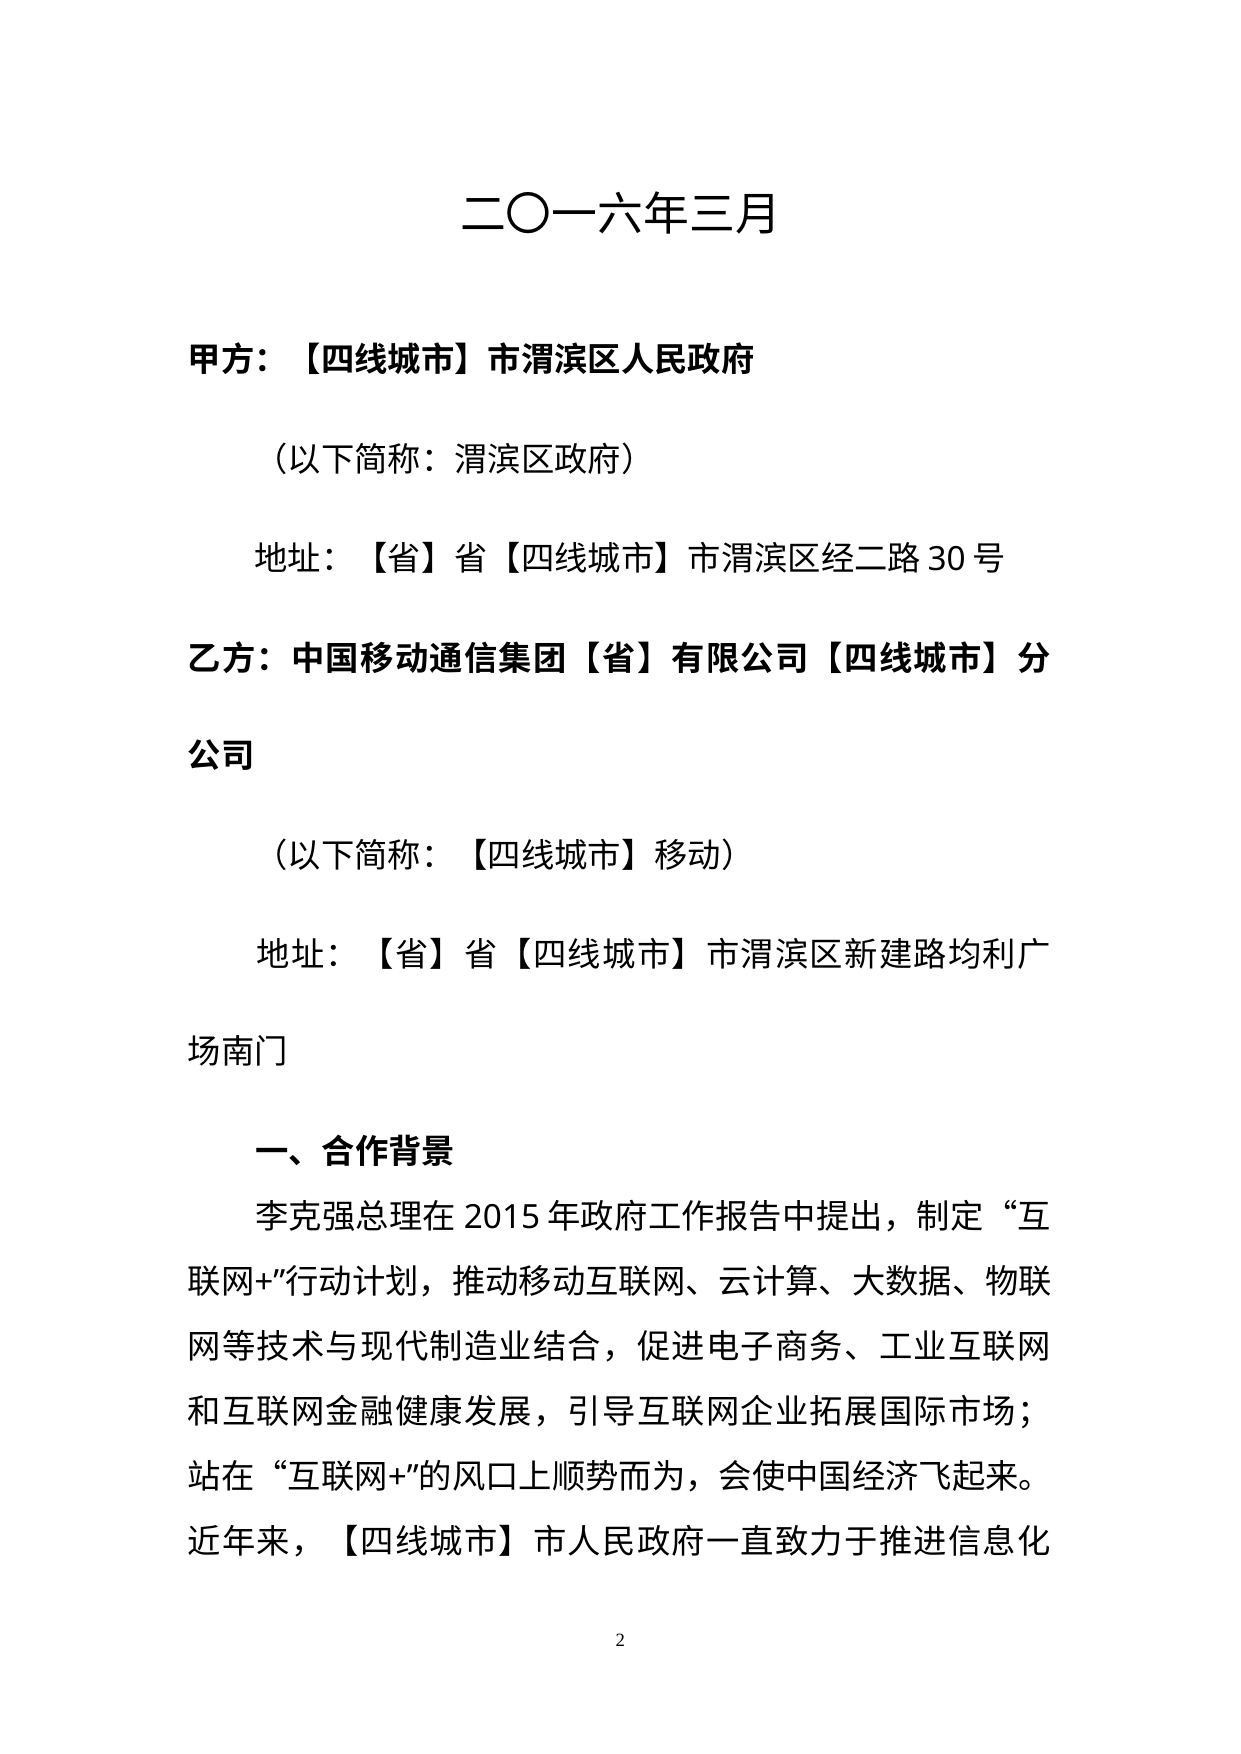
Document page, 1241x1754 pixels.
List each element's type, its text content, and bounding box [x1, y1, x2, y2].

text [187, 1181, 1053, 1571]
text （以下简称：渭滨区政府） [187, 424, 1053, 489]
text 地址：【省】省【四线城市】市渭滨区新建路均利广场南门 [187, 919, 1053, 1082]
text 甲方：【四线城市】市渭滨区人民政府 [187, 324, 1053, 389]
text （以下简称：【四线城市】移动） [187, 820, 1053, 885]
text 二〇一六年三月 [187, 162, 1053, 259]
text 一、合作背景 [187, 1116, 1053, 1181]
text 地址：【省】省【四线城市】市渭滨区经二路30号 [187, 523, 1053, 588]
text 乙方：中国移动通信集团【省】有限公司【四线城市】分公司 [187, 623, 1053, 786]
